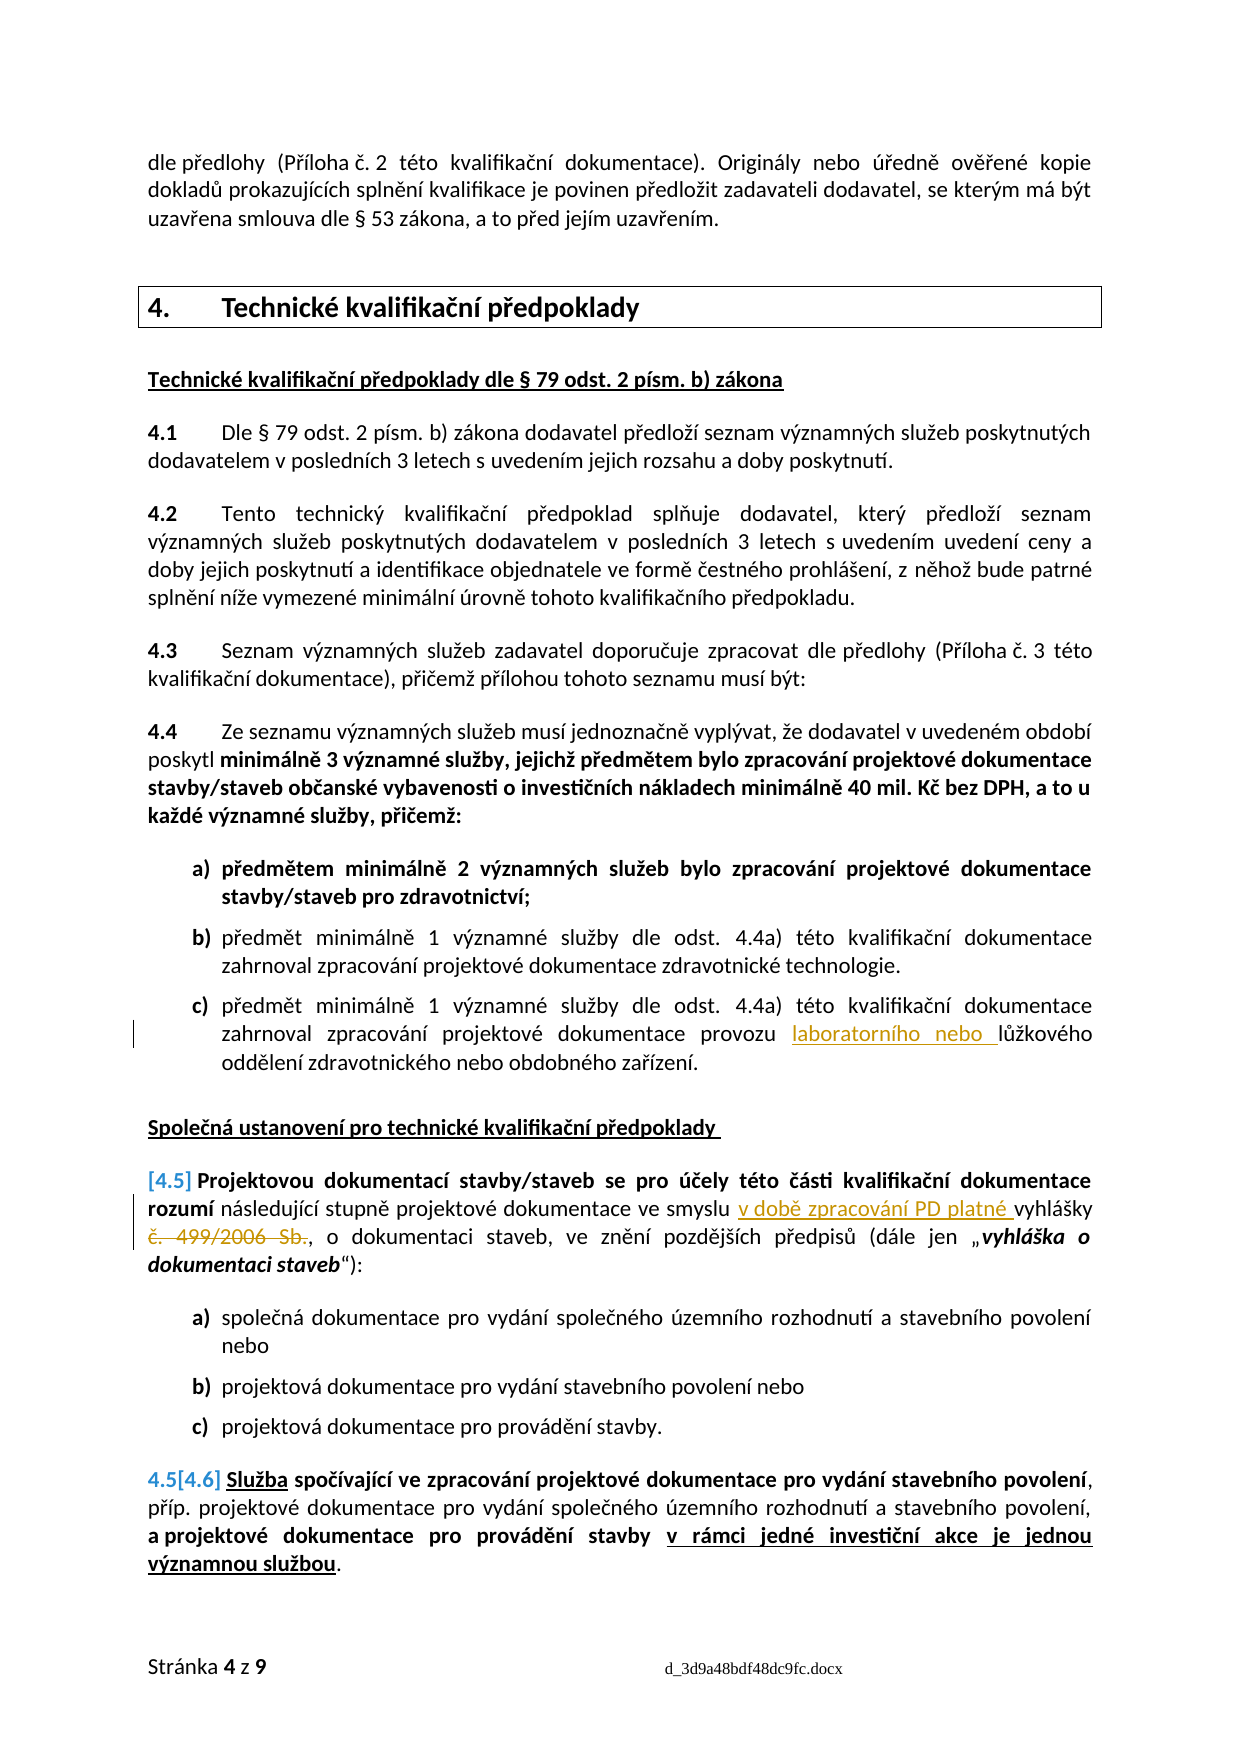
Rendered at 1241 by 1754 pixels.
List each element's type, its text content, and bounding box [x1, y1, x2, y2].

text předmět minimálně 1 významné služby dle odst. 4.4 písm. a) této kvalifikační dokumentace zahrnoval zpracování projektové dokumentace zdravotnické technologie. [192, 923, 1093, 979]
text Seznam významných služeb zadavatel doporučuje zpracovat dle předlohy (Příloha č. 3 této kvalifikační dokumentace), přičemž přílohou tohoto seznamu musí být: [148, 636, 1093, 692]
text Technické kvalifikační předpoklady [139, 287, 1101, 327]
text Technické kvalifikační předpoklady dle § 79 odst. 2 písm. b) zákona [148, 365, 1093, 393]
text Dle § 79 odst. 2 písm. b) zákona dodavatel předloží seznam významných služeb poskytnutých dodavatelem v posledních 3 letech s uvedením jejich rozsahu a doby poskytnutí. [148, 418, 1093, 474]
text Tento technický kvalifikační předpoklad splňuje dodavatel, který předloží seznam významných služeb poskytnutých dodavatelem v posledních 3 letech s uvedením uvedení ceny a doby jejich poskytnutí a identifikace objednatele ve formě čestného prohlášení, z něhož bude patrné splnění níže vymezené minimální úrovně tohoto kvalifikačního předpokladu. [148, 499, 1093, 611]
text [148, 148, 1093, 232]
text projektová dokumentace pro provádění stavby. [192, 1412, 1093, 1440]
text projektová dokumentace pro vydání stavebního povolení nebo [192, 1372, 1093, 1400]
text Ze seznamu významných služeb musí jednoznačně vyplývat, že dodavatel v uvedeném období poskytl minimálně 3 významné služby, jejichž předmětem bylo zpracování projektové dokumentace stavby/staveb občanské vybavenosti o investičních nákladech minimálně 40 mil. Kč bez DPH, a to u každé významné služby, přičemž: [148, 717, 1093, 829]
text předmětem minimálně 2 významných služeb bylo zpracování projektové dokumentace stavby/staveb pro zdravotnictví; [192, 854, 1093, 911]
list společná dokumentace pro vydání společného územního rozhodnutí a stavebního povolení nebo [192, 1303, 1093, 1359]
text Společná ustanovení pro technické kvalifikační předpoklady [148, 1113, 1093, 1141]
text Projektovou dokumentací stavby/staveb se pro účely této části kvalifikační dokumentace rozumí následující stupně projektové dokumentace ve smyslu vyhlášky, o dokumentaci staveb, ve znění pozdějších předpisů (dále jen „vyhláška o dokumentaci staveb“): [148, 1166, 1093, 1278]
text předmět minimálně 1 významné služby dle odst. 4.4 písm. a) této kvalifikační dokumentace zahrnoval zpracování projektové dokumentace provozu lůžkového oddělení zdravotnického nebo obdobného zařízení. [192, 992, 1093, 1076]
text Služba spočívající ve zpracování projektové dokumentace pro vydání stavebního povolení, příp. projektové dokumentace pro vydání společného územního rozhodnutí a stavebního povolení, a projektové dokumentace pro provádění stavby v rámci jedné investiční akce je jednou významnou službou. [148, 1465, 1093, 1577]
